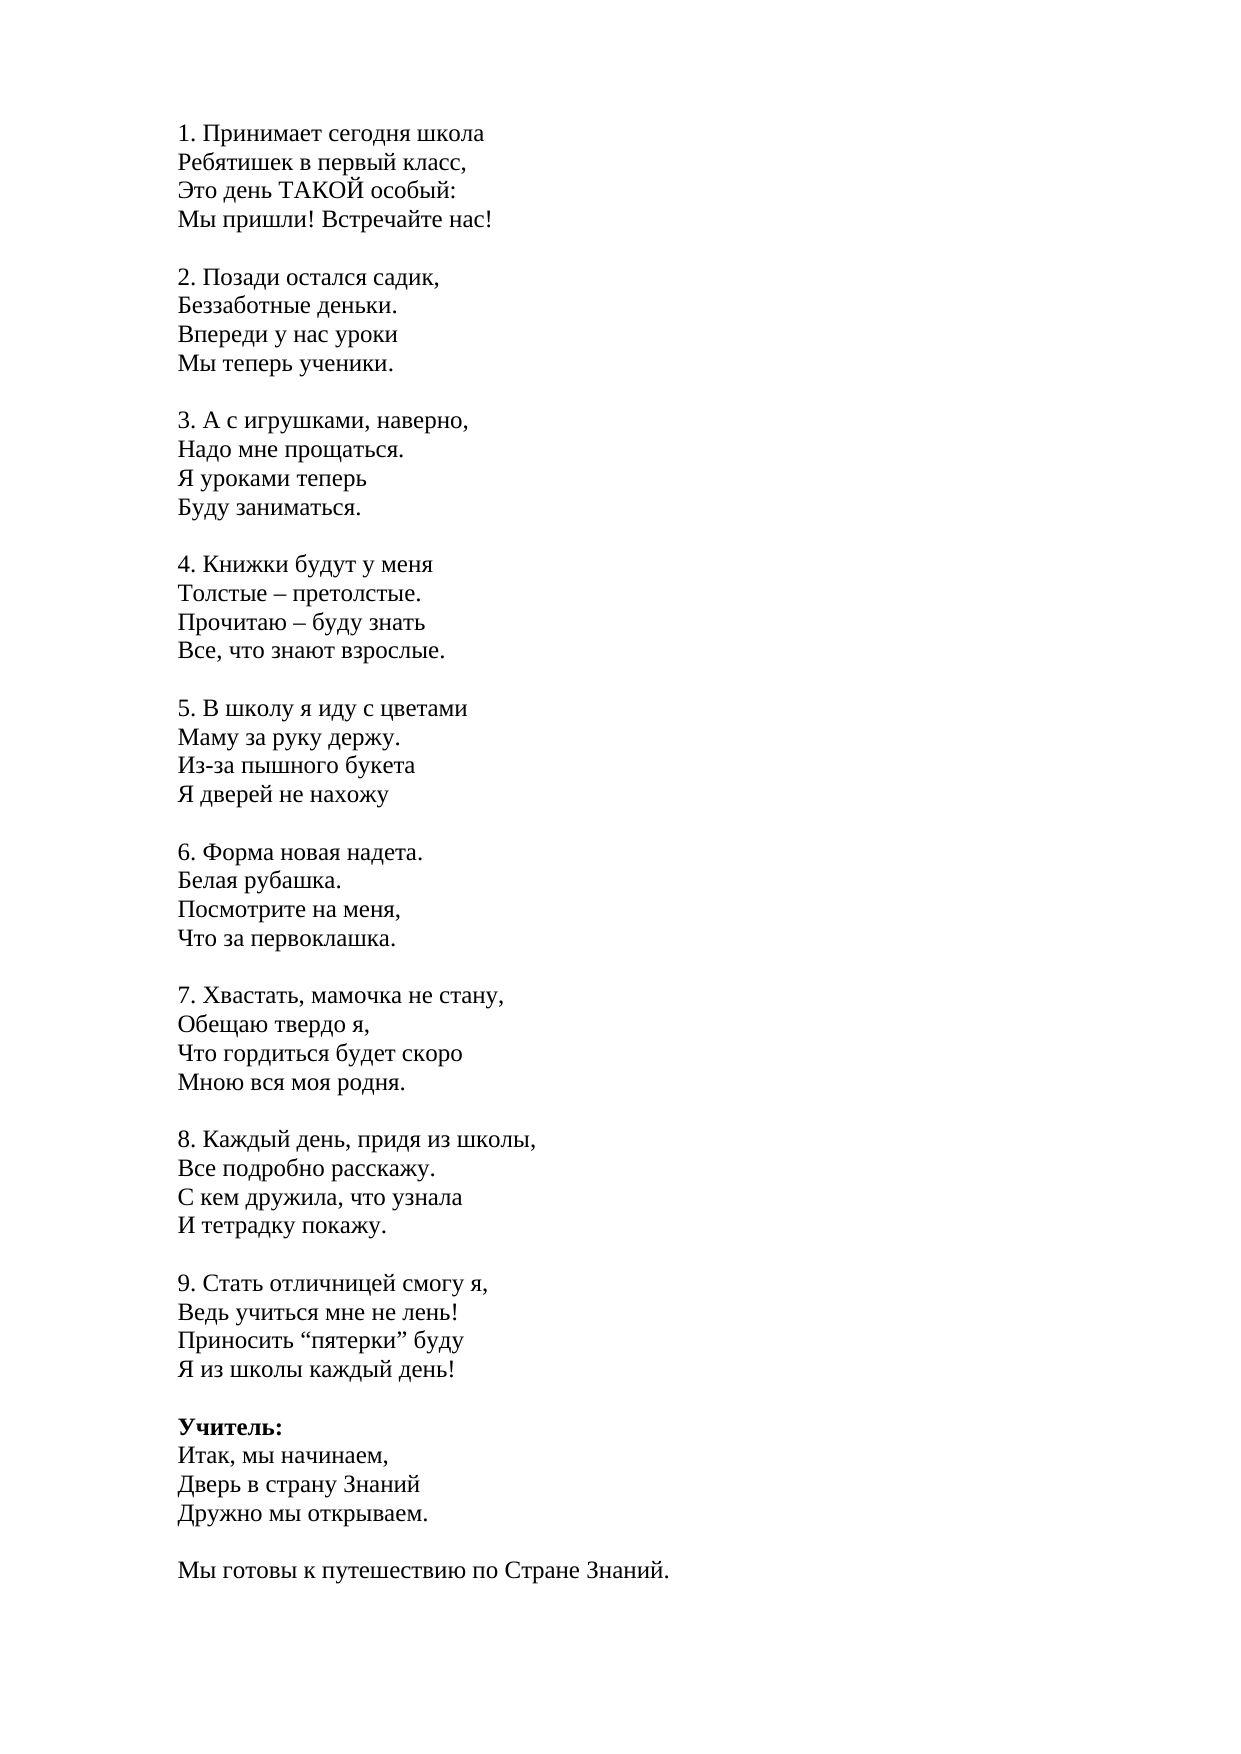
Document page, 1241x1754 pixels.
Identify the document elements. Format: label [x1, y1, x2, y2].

text [177, 118, 1152, 1613]
